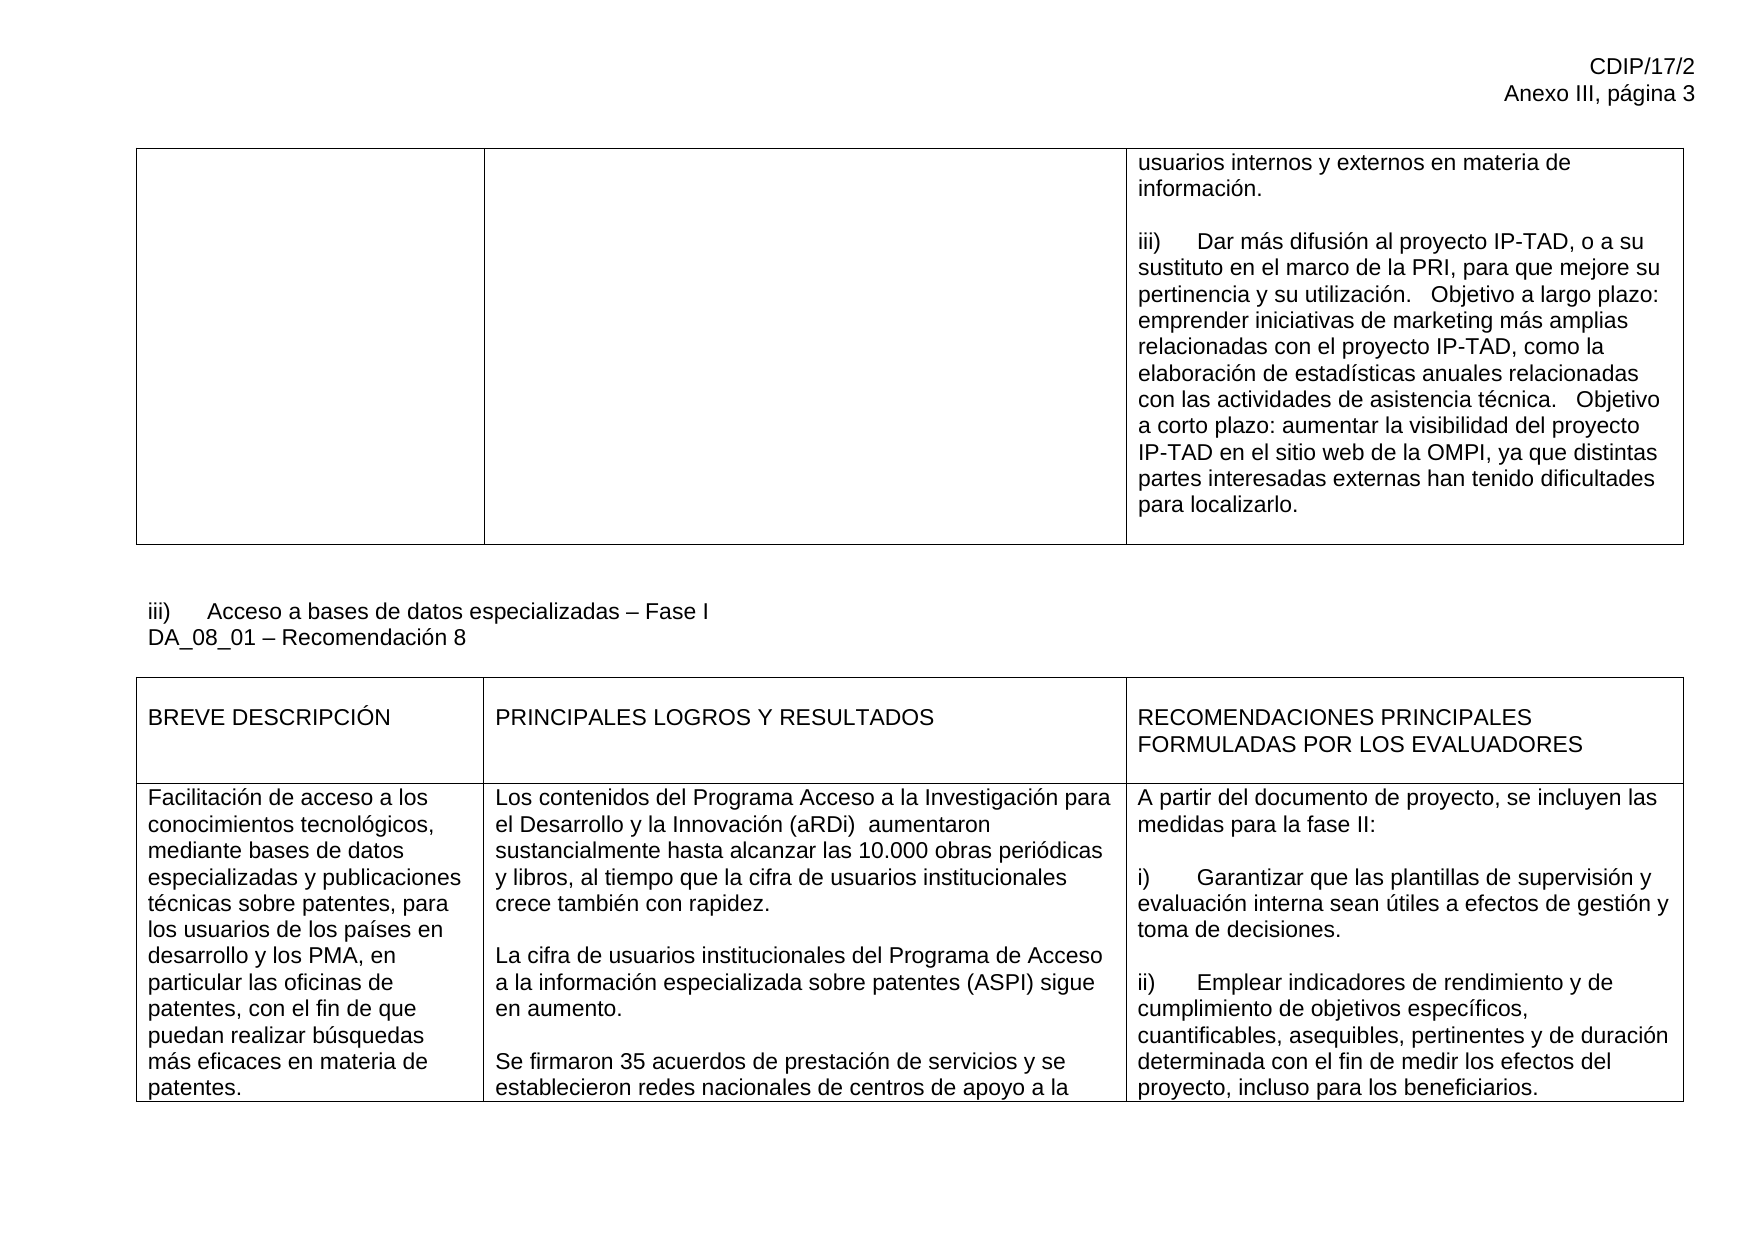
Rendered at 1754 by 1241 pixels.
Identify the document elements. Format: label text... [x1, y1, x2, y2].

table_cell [137, 149, 484, 544]
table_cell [484, 784, 1126, 1101]
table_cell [1127, 784, 1683, 1101]
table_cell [137, 784, 483, 1101]
text iii) Acceso a bases de datos especializadas – Fase I DA_08_01 – Recomendación 8 [148, 598, 1695, 651]
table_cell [1127, 149, 1683, 544]
table_header PRINCIPALES LOGROS Y RESULTADOS [484, 678, 1126, 783]
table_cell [485, 149, 1126, 544]
table_header BREVE DESCRIPCIÓN [137, 678, 483, 783]
table_header RECOMENDACIONES PRINCIPALES FORMULADAS POR LOS EVALUADORES [1127, 678, 1683, 783]
